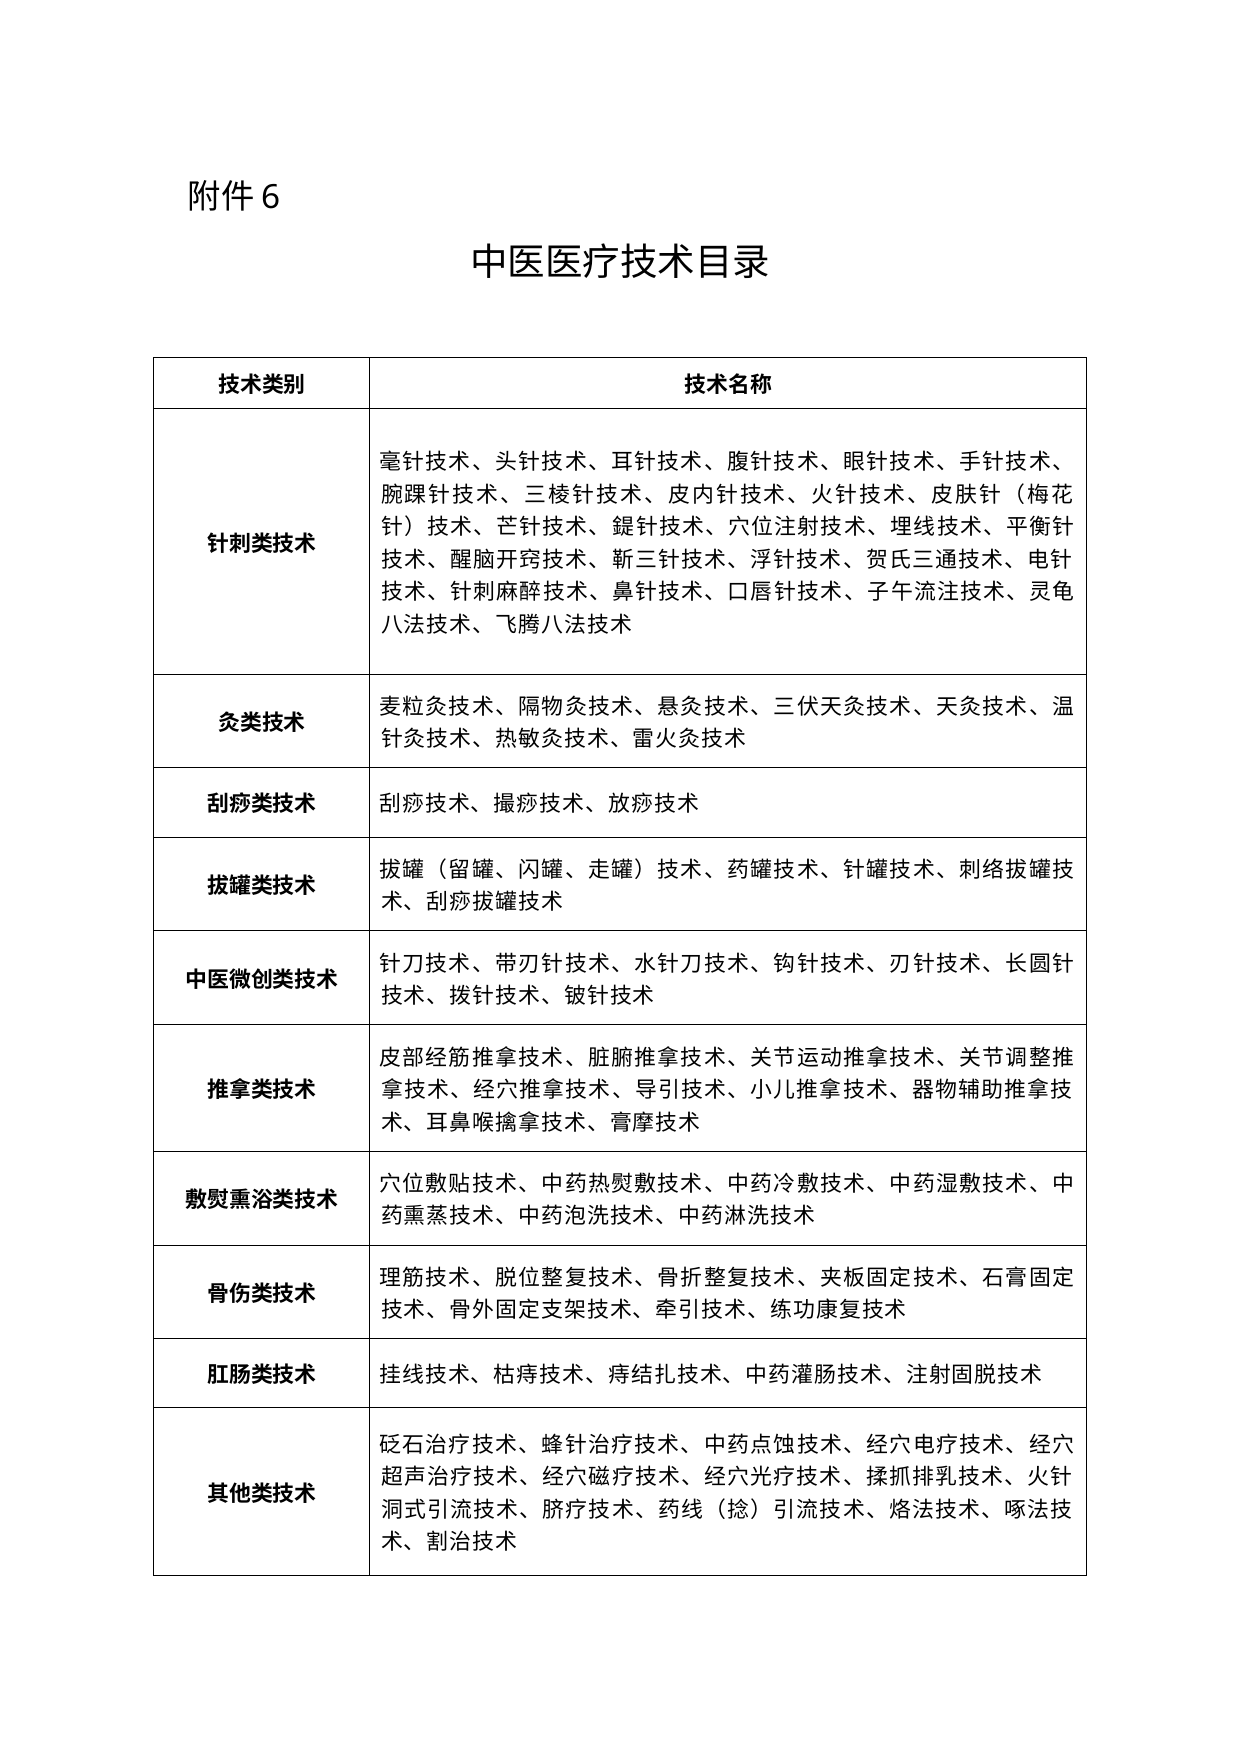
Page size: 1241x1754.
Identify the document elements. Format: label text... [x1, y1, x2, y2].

table_cell 穴位敷贴技术、中药热熨敷技术、中药冷敷技术、中药湿敷技术、中药熏蒸技术、中药泡洗技术、中药淋洗技术 [370, 1152, 1086, 1244]
text 附件6 [187, 162, 1053, 227]
table_header 技术类别 [154, 358, 369, 408]
table_cell 刮痧类技术 [154, 768, 369, 837]
table_cell 骨伤类技术 [154, 1246, 369, 1338]
table_cell 针刀技术、带刃针技术、水针刀技术、钩针技术、刃针技术、长圆针技术、拨针技术、铍针技术 [370, 931, 1086, 1024]
table_cell 灸类技术 [154, 675, 369, 767]
table_header 技术名称 [370, 358, 1086, 408]
table_cell 中医微创类技术 [154, 931, 369, 1024]
table_cell 刮痧技术、撮痧技术、放痧技术 [370, 768, 1086, 837]
table_cell 肛肠类技术 [154, 1339, 369, 1407]
table_cell 拔罐类技术 [154, 838, 369, 930]
table_cell 挂线技术、枯痔技术、痔结扎技术、中药灌肠技术、注射固脱技术 [370, 1339, 1086, 1407]
table_cell 敷熨熏浴类技术 [154, 1152, 369, 1244]
table_cell 毫针技术、头针技术、耳针技术、腹针技术、眼针技术、手针技术、腕踝针技术、三棱针技术、皮内针技术、火针技术、皮肤针（梅花针）技术、芒针技术、鍉针技术、穴位注射技术、埋线技术、平衡针技术、醒脑开窍技术、靳三针技术、浮针技术、贺氏三通技术、电针技术、针刺麻醉技术、鼻针技术、口唇针技术、子午流注技术、灵龟八法技术、飞腾八法技术 [370, 409, 1086, 674]
table_cell 麦粒灸技术、隔物灸技术、悬灸技术、三伏天灸技术、天灸技术、温针灸技术、热敏灸技术、雷火灸技术 [370, 675, 1086, 767]
table_cell 推拿类技术 [154, 1025, 369, 1151]
text 中医医疗技术目录 [187, 227, 1053, 292]
table_cell 皮部经筋推拿技术、脏腑推拿技术、关节运动推拿技术、关节调整推拿技术、经穴推拿技术、导引技术、小儿推拿技术、器物辅助推拿技术、耳鼻喉擒拿技术、膏摩技术 [370, 1025, 1086, 1151]
table_cell 针刺类技术 [154, 409, 369, 674]
table_cell 其他类技术 [154, 1408, 369, 1575]
table_cell 砭石治疗技术、蜂针治疗技术、中药点蚀技术、经穴电疗技术、经穴超声治疗技术、经穴磁疗技术、经穴光疗技术、揉抓排乳技术、火针洞式引流技术、脐疗技术、药线（捻）引流技术、烙法技术、啄法技术、割治技术 [370, 1408, 1086, 1575]
table_cell 拔罐（留罐、闪罐、走罐）技术、药罐技术、针罐技术、刺络拔罐技术、刮痧拔罐技术 [370, 838, 1086, 930]
table_cell 理筋技术、脱位整复技术、骨折整复技术、夹板固定技术、石膏固定技术、骨外固定支架技术、牵引技术、练功康复技术 [370, 1246, 1086, 1338]
